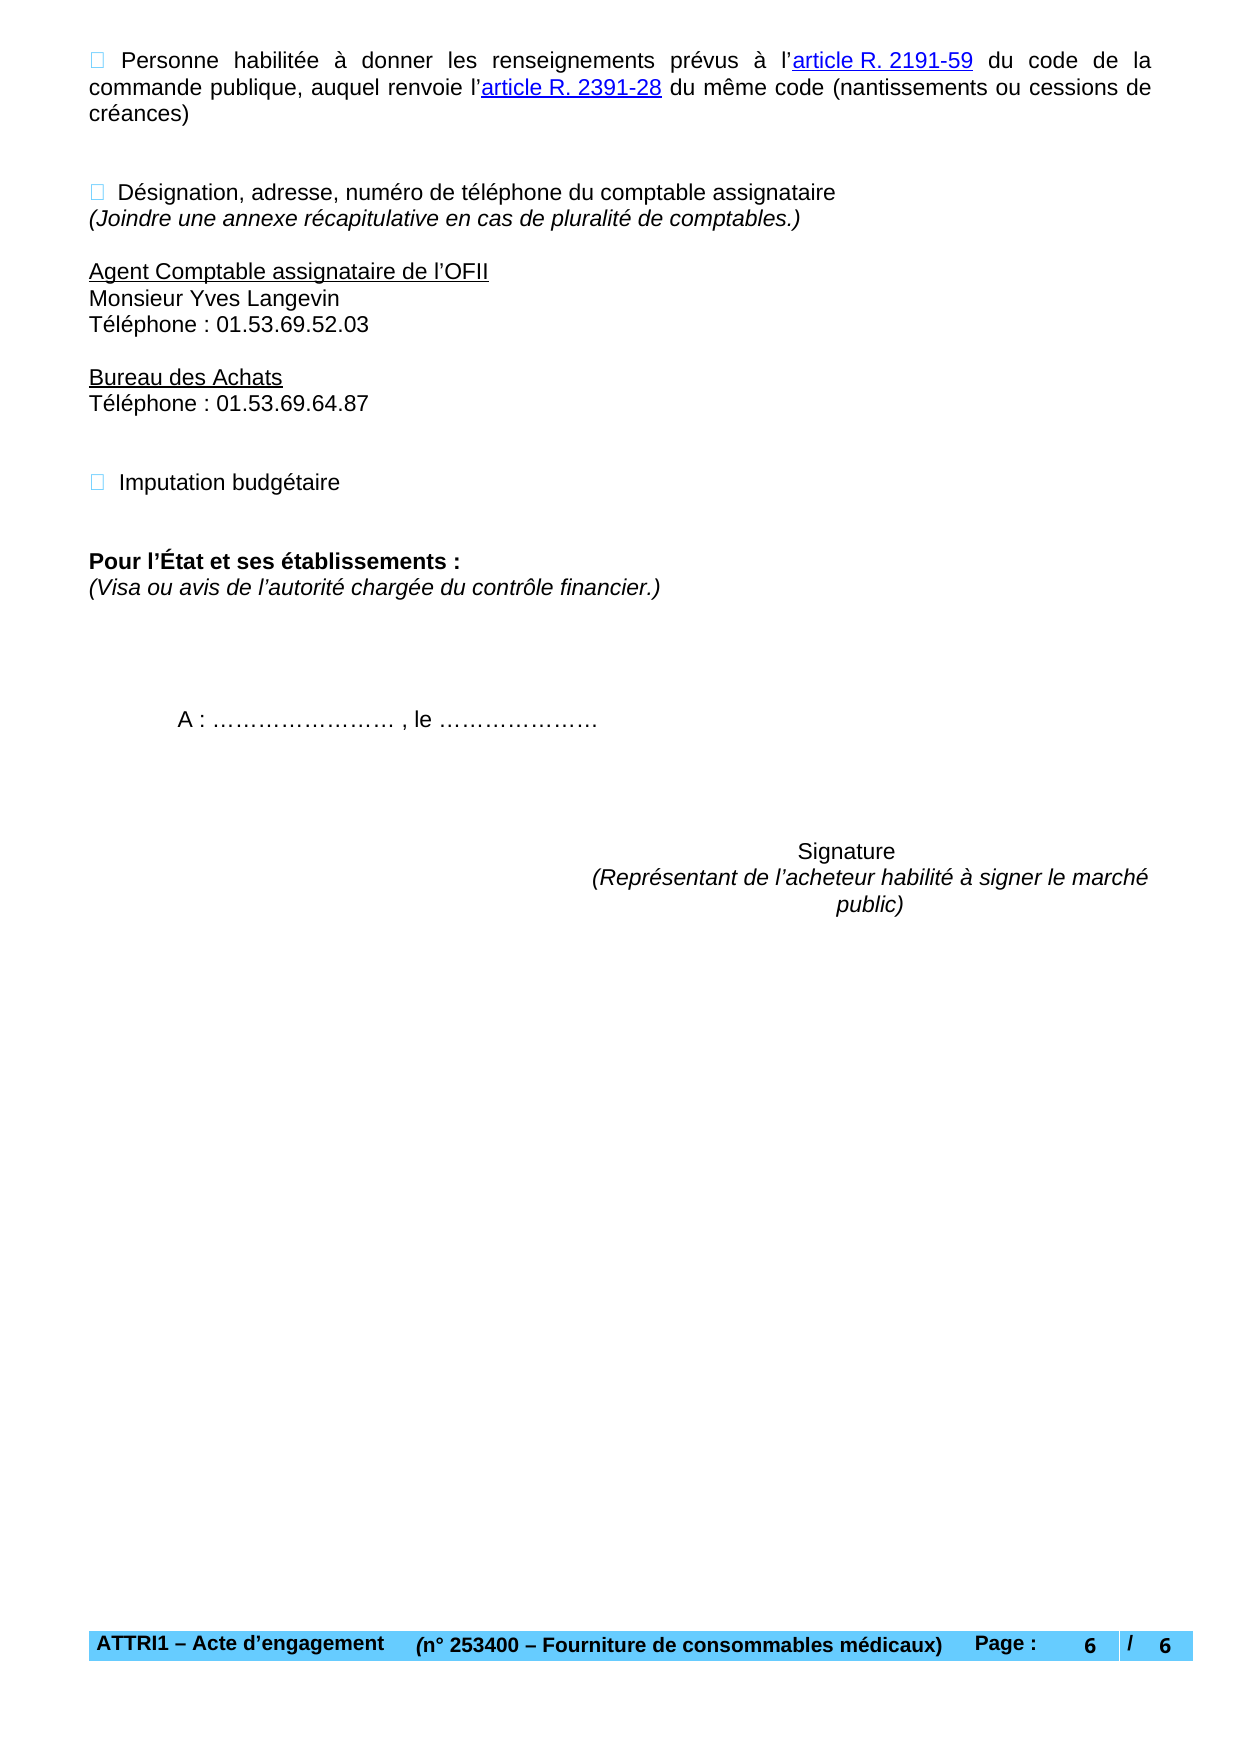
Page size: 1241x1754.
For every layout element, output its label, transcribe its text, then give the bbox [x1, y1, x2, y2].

text  Personne habilitée à donner les renseignements prévus à l’article R. 2191-59 du code de la commande publique, auquel renvoie l’article R. 2391-28 du même code (nantissements ou cessions de créances) [89, 47, 1152, 126]
text Téléphone : 01.53.69.64.87 [89, 390, 1152, 416]
text  Imputation budgétaire [89, 469, 1152, 495]
text Pour l’État et ses établissements : [89, 548, 1152, 574]
text Monsieur Yves Langevin [89, 284, 1152, 311]
text  Désignation, adresse, numéro de téléphone du comptable assignataire [89, 179, 1152, 205]
text Bureau des Achats [89, 363, 1152, 390]
text A : …………………… , le ………………… [89, 706, 1152, 732]
text (Représentant de l’acheteur habilité à signer le marché public) [591, 864, 1152, 917]
text Signature [797, 838, 1152, 864]
text (Joindre une annexe récapitulative en cas de pluralité de comptables.) [89, 205, 1152, 232]
text (Visa ou avis de l’autorité chargée du contrôle financier.) [89, 574, 1152, 601]
text Agent Comptable assignataire de l’OFII [89, 258, 1152, 284]
text Téléphone : 01.53.69.52.03 [89, 311, 1152, 337]
